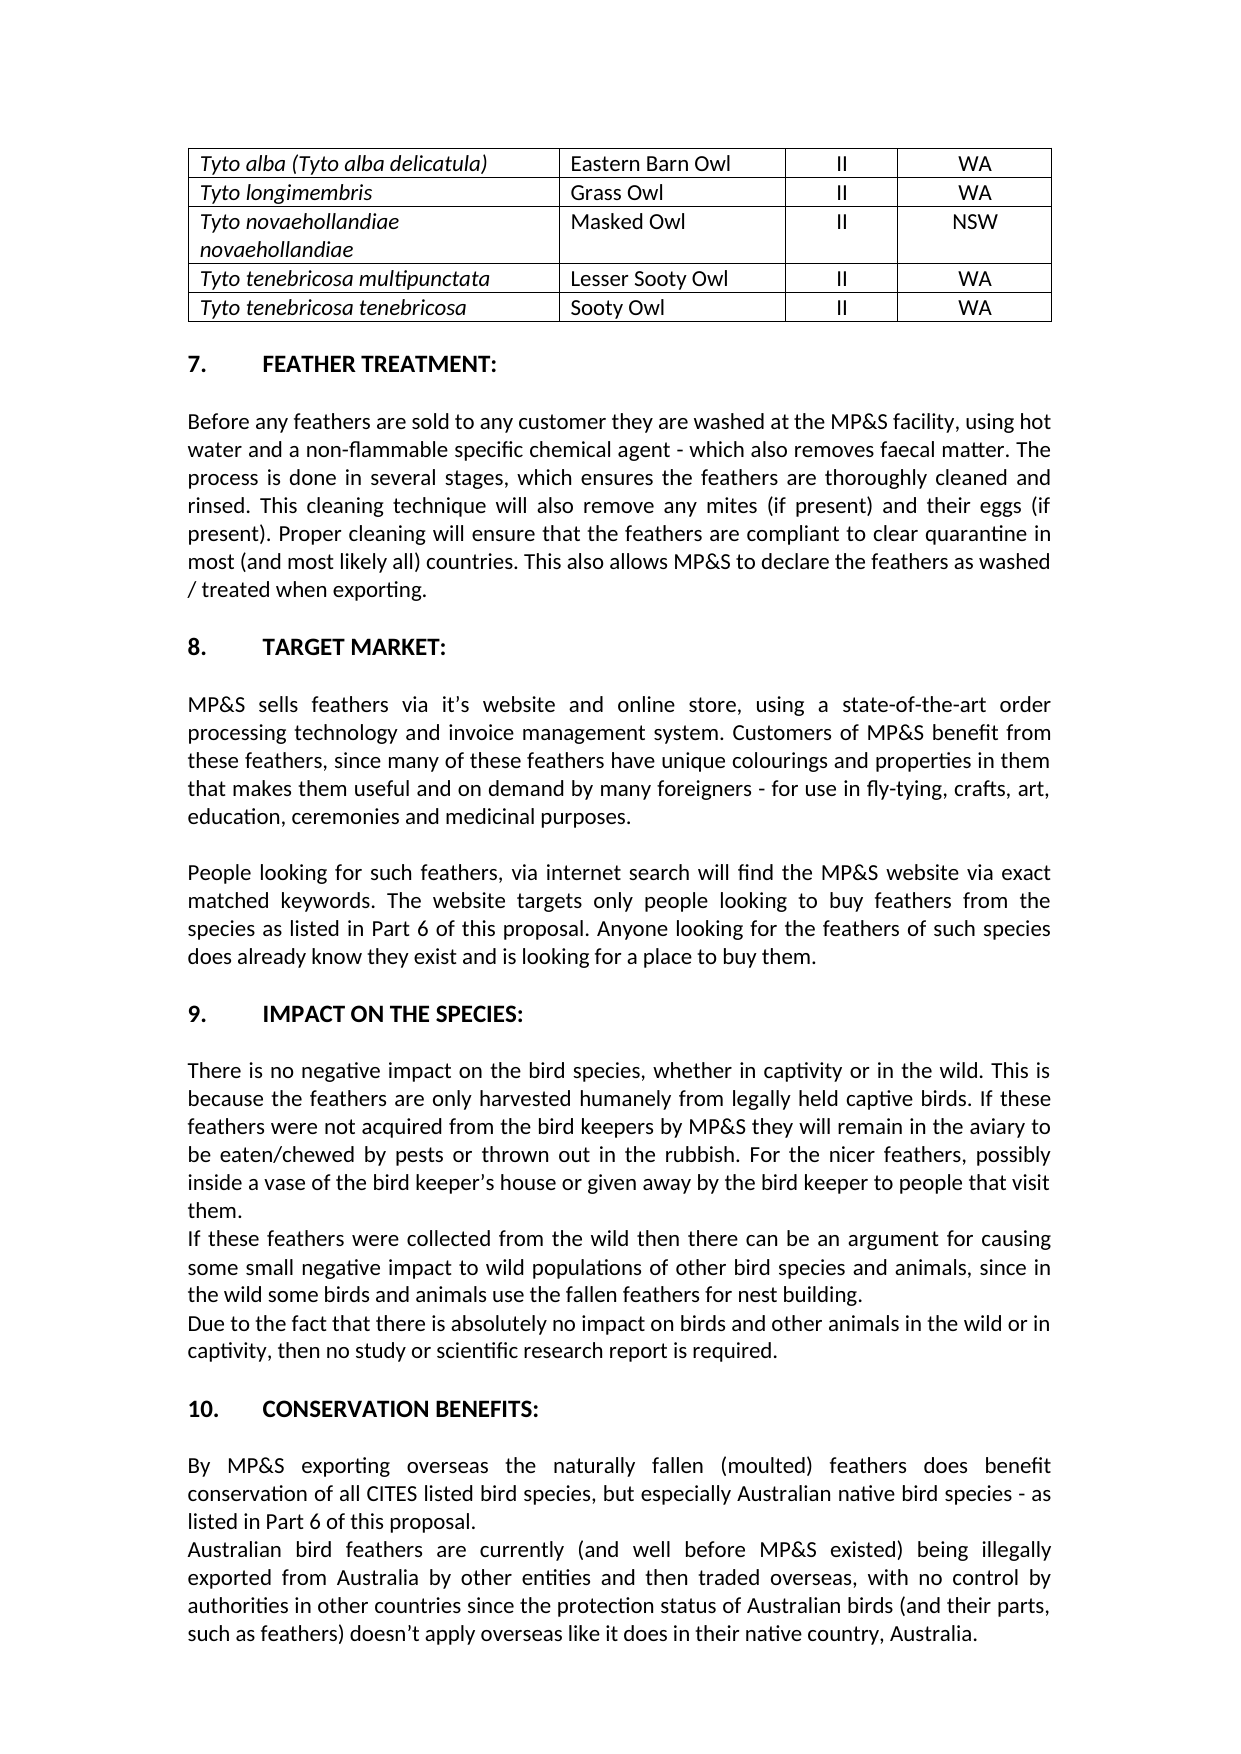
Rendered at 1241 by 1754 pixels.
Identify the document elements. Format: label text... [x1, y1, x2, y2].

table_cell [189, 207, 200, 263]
text 7. FEATHER TREATMENT: [187, 348, 1053, 379]
text 9. IMPACT ON THE SPECIES: [187, 998, 1053, 1028]
table_cell Lesser Sooty Owl [560, 264, 785, 292]
table_cell II [786, 293, 897, 321]
text Before any feathers are sold to any customer they are washed at the MP&S facility, using hot water and a non-flammable specific chemical agent - which also removes faecal matter. The process is done in several stages, which ensures the feathers are thoroughly cleaned and rinsed. This cleaning technique will also remove any mites (if present) and their eggs (if present). Proper cleaning will ensure that the feathers are compliant to clear quarantine in most (and most likely all) countries. This also allows MP&S to declare the feathers as washed / treated when exporting. [187, 407, 1053, 603]
text By MP&S exporting overseas the naturally fallen (moulted) feathers does benefit conservation of all CITES listed bird species, but especially Australian native bird species - as listed in Part 6 of this proposal. [187, 1451, 1053, 1535]
table_cell II [786, 149, 897, 177]
table_cell WA [898, 149, 1051, 177]
table_cell Tyto alba (Tyto alba delicatula) [189, 149, 559, 177]
table_cell Eastern Barn Owl [560, 149, 785, 177]
table_cell NSW [898, 207, 1051, 263]
table_cell WA [898, 293, 1051, 321]
text If these feathers were collected from the wild then there can be an argument for causing some small negative impact to wild populations of other bird species and animals, since in the wild some birds and animals use the fallen feathers for nest building. [187, 1224, 1053, 1309]
table_cell II [786, 264, 897, 292]
table_cell II [786, 178, 897, 206]
table_cell Tyto longimembris [189, 178, 559, 206]
table_cell Masked Owl [560, 207, 785, 263]
text 8. TARGET MARKET: [187, 631, 1053, 662]
table_cell II [786, 207, 897, 263]
table_cell Grass Owl [560, 178, 785, 206]
table_cell Sooty Owl [560, 293, 785, 321]
table_cell WA [898, 178, 1051, 206]
table_cell Tyto tenebricosa tenebricosa [189, 293, 559, 321]
table_cell Tyto tenebricosa multipunctata [189, 264, 559, 292]
text Due to the fact that there is absolutely no impact on birds and other animals in the wild or in captivity, then no study or scientific research report is required. [187, 1309, 1053, 1365]
text MP&S sells feathers via it’s website and online store, using a state-of-the-art order processing technology and invoice management system. Customers of MP&S benefit from these feathers, since many of these feathers have unique colourings and properties in them that makes them useful and on demand by many foreigners - for use in fly-tying, crafts, art, education, ceremonies and medicinal purposes. [187, 690, 1053, 830]
text Australian bird feathers are currently (and well before MP&S existed) being illegally exported from Australia by other entities and then traded overseas, with no control by authorities in other countries since the protection status of Australian birds (and their parts, such as feathers) doesn’t apply overseas like it does in their native country, Australia. [187, 1535, 1053, 1647]
text There is no negative impact on the bird species, whether in captivity or in the wild. This is because the feathers are only harvested humanely from legally held captive birds. If these feathers were not acquired from the bird keepers by MP&S they will remain in the aviary to be eaten/chewed by pests or thrown out in the rubbish. For the nicer feathers, possibly inside a vase of the bird keeper’s house or given away by the bird keeper to people that visit them. [187, 1056, 1053, 1224]
text People looking for such feathers, via internet search will find the MP&S website via exact matched keywords. The website targets only people looking to buy feathers from the species as listed in Part 6 of this proposal. Anyone looking for the feathers of such species does already know they exist and is looking for a place to buy them. [187, 858, 1053, 970]
table_cell WA [898, 264, 1051, 292]
table_cell Tyto novaehollandiae novaehollandiae [353, 207, 559, 263]
text 10. CONSERVATION BENEFITS: [187, 1393, 1053, 1423]
